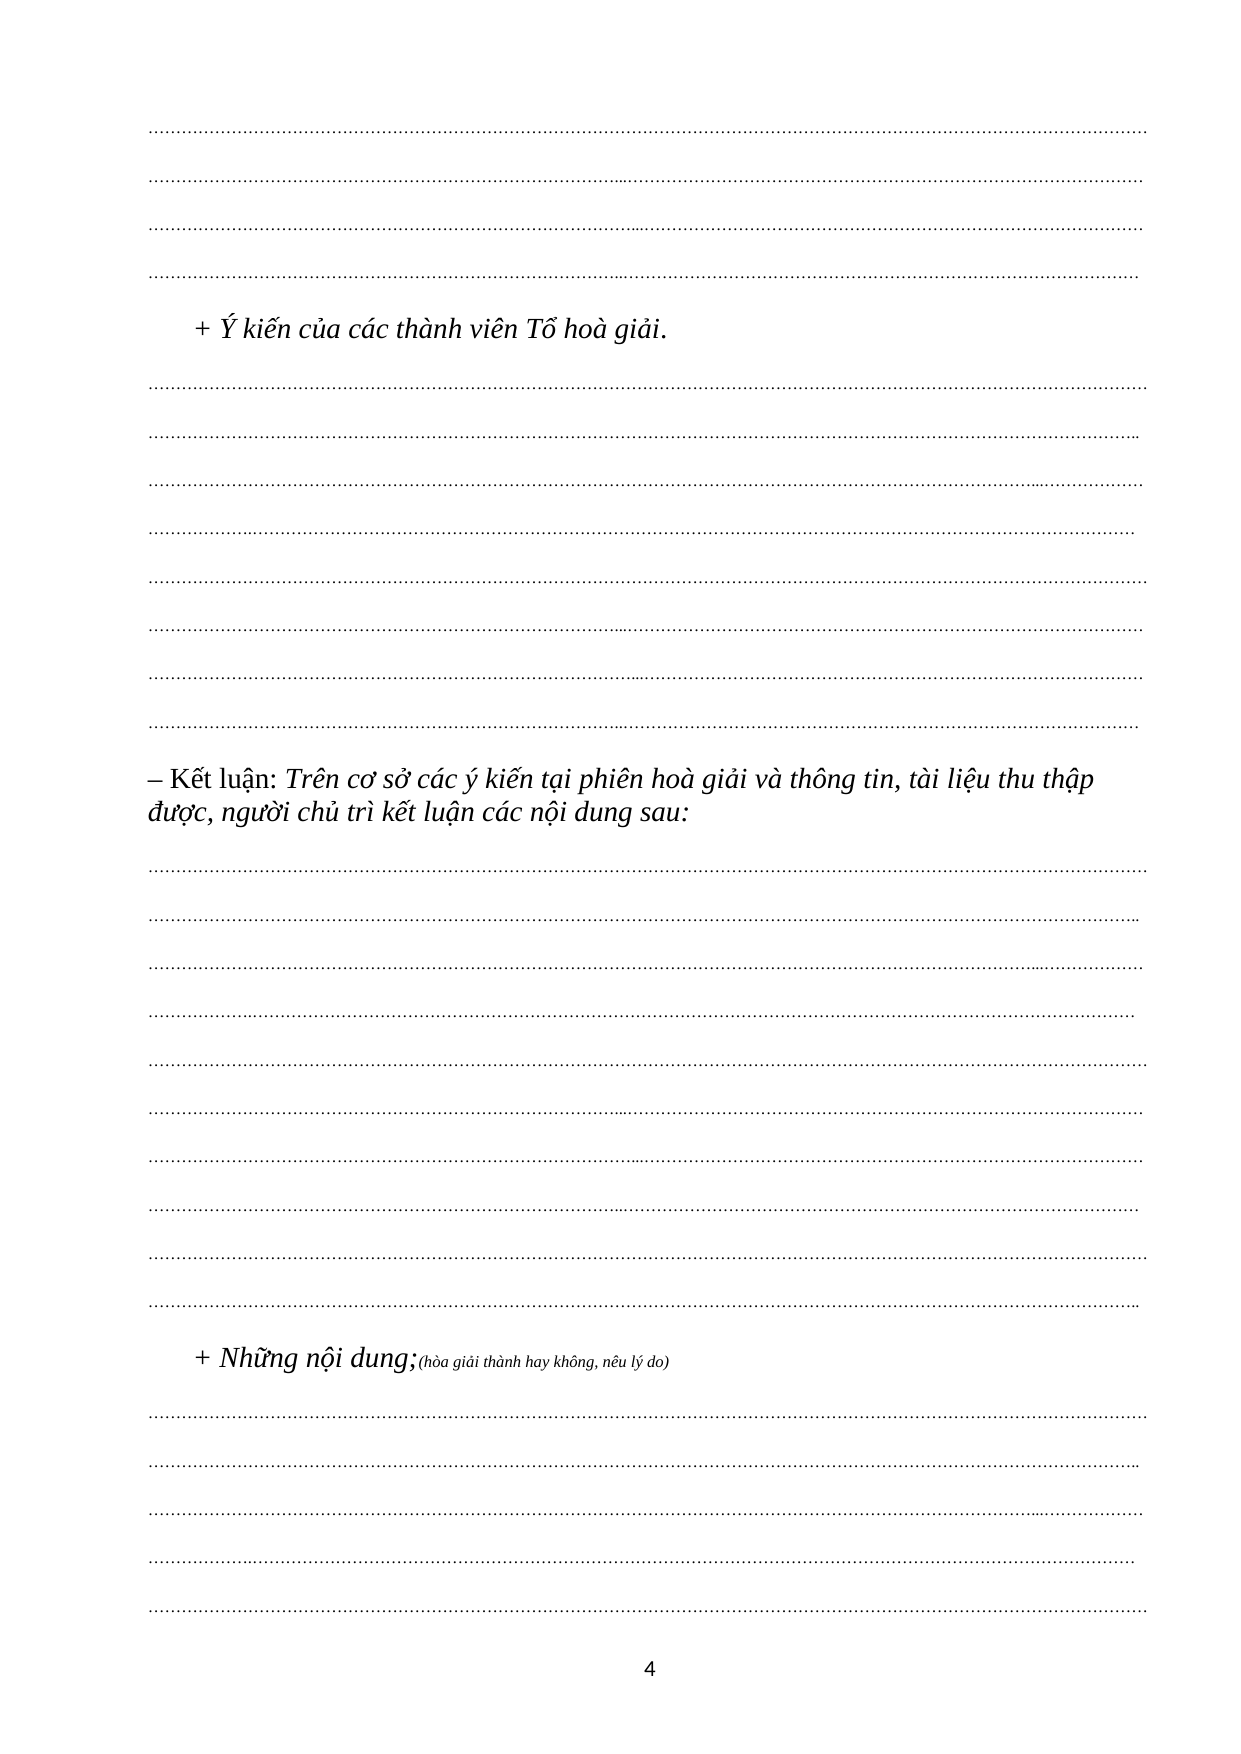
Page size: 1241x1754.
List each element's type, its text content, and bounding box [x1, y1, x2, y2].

text + Những nội dung;(hòa giải thành hay không, nêu lý do) [148, 1340, 1152, 1374]
text ……………………………………………………………………………………………………………………………………………………………… [148, 567, 1152, 587]
text ……………….…………………………………………………………………………………………………………………………………………… [148, 1002, 1152, 1021]
text …………………………………………………………………………...………………………………………………………………………………… [148, 616, 1152, 635]
text …………………………………………………………………………..………………………………………………………………………………… [148, 712, 1152, 732]
text ……………………………………………………………………………………………………………………………………………………………… [148, 1596, 1152, 1616]
text ……………………………………………………………………………………………………………………………………………………………… [148, 1403, 1152, 1422]
text …………………………………………………………………………………………………………………………………………………………….. [148, 422, 1152, 442]
text …………………………………………………………………………………………………………………………………………………………….. [148, 1292, 1152, 1311]
text …………………………………………………………………………...………………………………………………………………………………… [148, 166, 1152, 186]
text ……………………………………………………………………………………………………………………………………………………………… [148, 1050, 1152, 1069]
text ……………………………………………………………………………...……………………………………………………………………………… [148, 1147, 1152, 1166]
text …………………………………………………………………………...………………………………………………………………………………… [148, 1099, 1152, 1118]
text ……………………………………………………………………………...……………………………………………………………………………… [148, 215, 1152, 234]
text ……………………………………………………………………………………………………………………………………………………………… [148, 118, 1152, 137]
text …………………………………………………………………………..………………………………………………………………………………… [148, 1195, 1152, 1214]
text ……………………………………………………………………………………………………………………………………………………………… [148, 374, 1152, 393]
text – Kết luận: Trên cơ sở các ý kiến tại phiên hoà giải và thông tin, tài liệu thu thập được, người chủ trì kết luận các nội dung sau: [148, 761, 1152, 828]
text ……………………………………………………………………………...……………………………………………………………………………… [148, 664, 1152, 683]
text …………………………………………………………………………..………………………………………………………………………………… [148, 263, 1152, 282]
text …………………………………………………………………………………………………………………………………………………………….. [148, 905, 1152, 924]
text ……………………………………………………………………………………………………………………………………………...……………… [148, 471, 1152, 490]
text ……………….…………………………………………………………………………………………………………………………………………… [148, 519, 1152, 538]
text + Ý kiến của các thành viên Tổ hoà giải. [148, 311, 1152, 345]
text ……………………………………………………………………………………………………………………………………………...……………… [148, 954, 1152, 973]
text ……………………………………………………………………………………………………………………………………………………………… [148, 1244, 1152, 1263]
text ……………………………………………………………………………………………………………………………………………………………… [148, 857, 1152, 876]
text ……………………………………………………………………………………………………………………………………………...……………… [148, 1500, 1152, 1519]
text ……………….…………………………………………………………………………………………………………………………………………… [148, 1548, 1152, 1567]
text …………………………………………………………………………………………………………………………………………………………….. [148, 1451, 1152, 1471]
